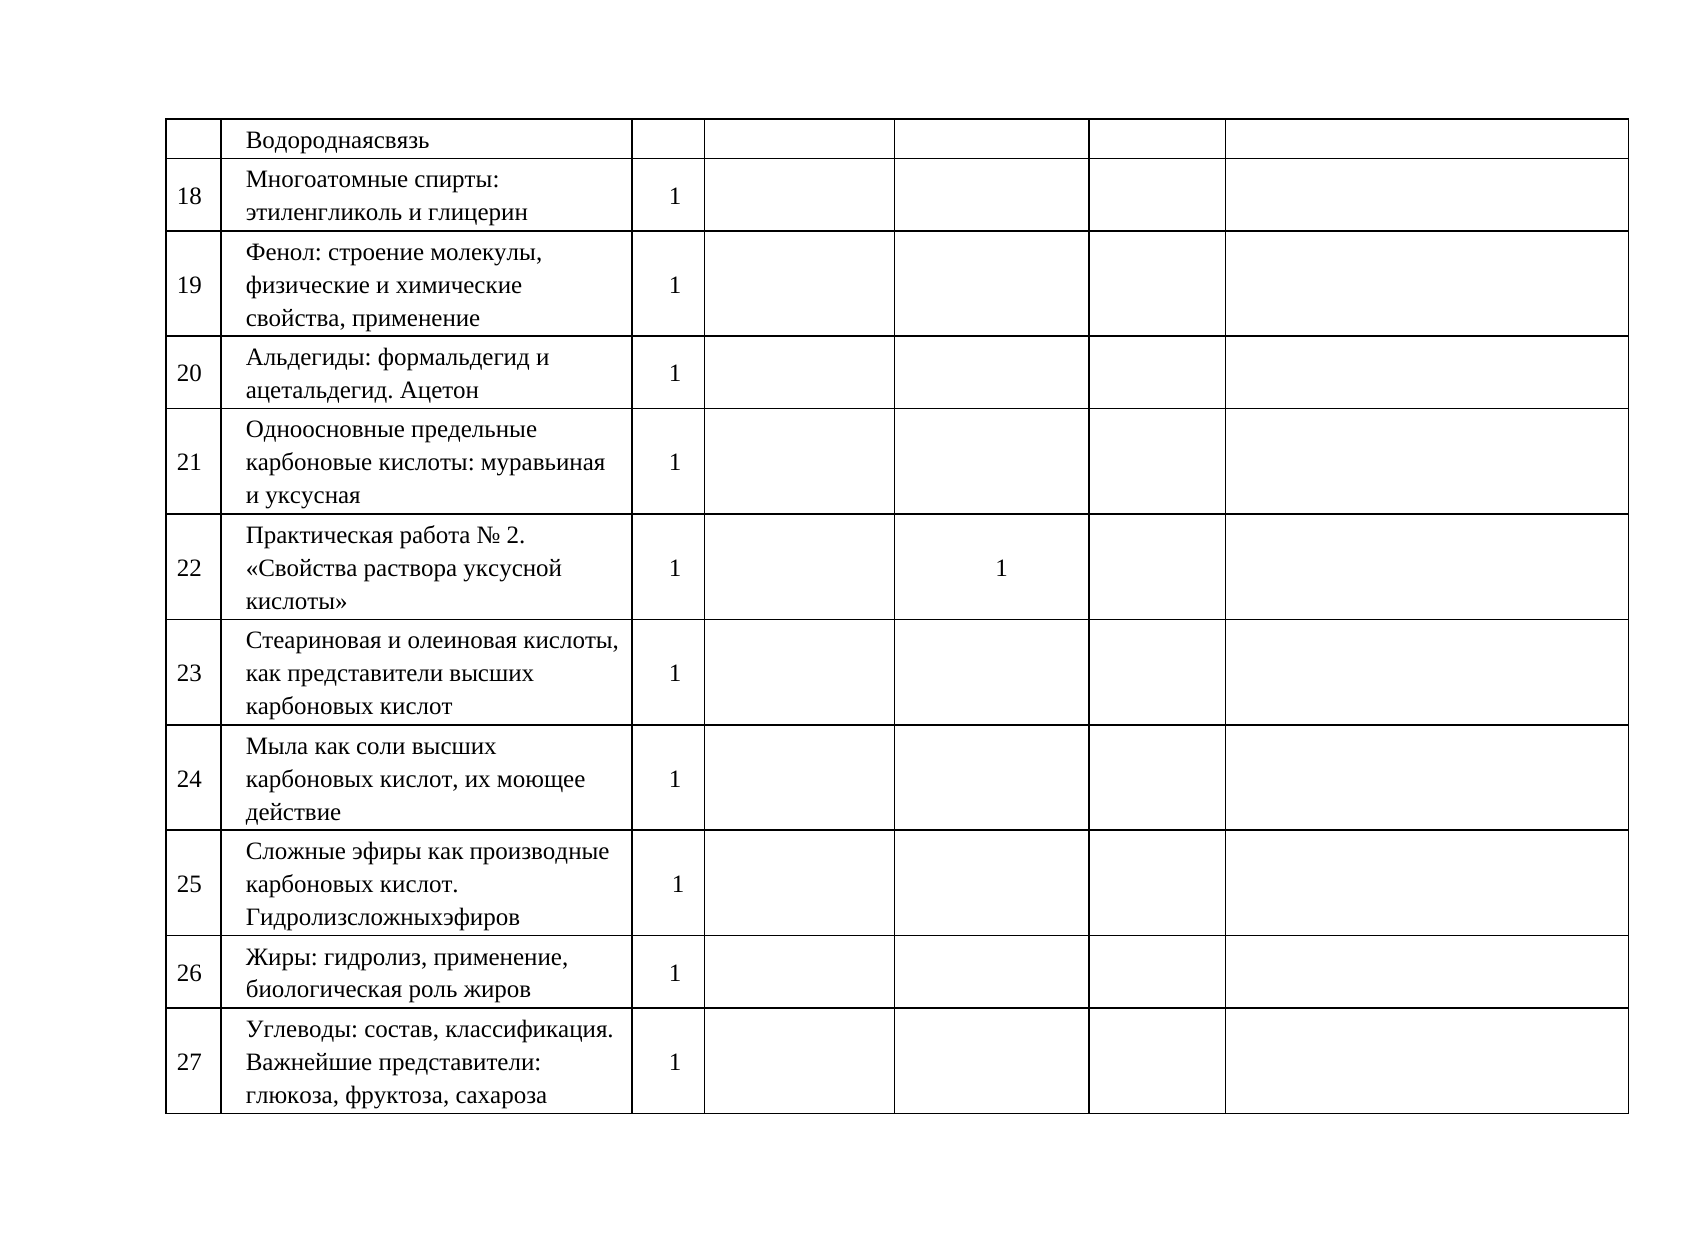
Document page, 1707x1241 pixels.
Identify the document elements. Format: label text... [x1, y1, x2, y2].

table_cell 1 [633, 120, 704, 157]
table_cell [1226, 1009, 1628, 1113]
table_cell [1226, 515, 1628, 618]
table_cell 1 [895, 515, 1088, 618]
table_cell [705, 337, 894, 408]
table_cell [895, 936, 1088, 1007]
table_cell 22 [167, 515, 220, 618]
table_cell [1090, 120, 1225, 157]
table_cell [1090, 936, 1225, 1007]
table_cell [705, 936, 894, 1007]
table_cell [895, 620, 1088, 724]
table_cell [1226, 831, 1628, 935]
table_cell [1090, 409, 1225, 513]
table_cell [1226, 159, 1628, 230]
table_cell [1226, 620, 1628, 724]
table_cell [705, 159, 894, 230]
table_cell [1226, 936, 1628, 1007]
table_cell [895, 1009, 1088, 1113]
table_cell Альдегиды: формальдегид и ацетальдегид. Ацетон [222, 337, 631, 408]
table_cell 21 [167, 409, 220, 513]
table_cell Практическая работа № 2. «Свойства раствора уксусной кислоты» [222, 515, 631, 618]
table_cell Стеариновая и олеиновая кислоты, как представители высших карбоновых кислот [222, 620, 631, 724]
table_cell Сложные эфиры как производные карбоновых кислот. Гидролизсложныхэфиров [222, 831, 631, 935]
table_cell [222, 120, 631, 157]
table_cell [895, 232, 1088, 335]
table_cell [705, 515, 894, 618]
table_cell [895, 726, 1088, 829]
table_cell [1090, 159, 1225, 230]
table_cell [895, 831, 1088, 935]
table_cell Фенол: строение молекулы, физические и химические свойства, применение [222, 232, 631, 335]
table_cell 23 [167, 620, 220, 724]
table_cell [895, 120, 1088, 157]
table_cell 1 [633, 620, 704, 724]
table_cell 24 [167, 726, 220, 829]
table_cell 20 [167, 337, 220, 408]
table_cell Многоатомные спирты: этиленгликоль и глицерин [222, 159, 631, 230]
table_cell [1090, 1009, 1225, 1113]
table_cell Углеводы: состав, классификация. Важнейшие представители: глюкоза, фруктоза, сахароза [222, 1009, 631, 1113]
table_cell 1 [633, 232, 704, 335]
table_cell 1 [633, 726, 704, 829]
table_cell [1090, 726, 1225, 829]
table_cell 26 [167, 936, 220, 1007]
table_cell Жиры: гидролиз, применение, биологическая роль жиров [222, 936, 631, 1007]
table_cell [705, 726, 894, 829]
table_cell [895, 409, 1088, 513]
table_cell 1 [633, 936, 704, 1007]
table_cell [1226, 120, 1628, 157]
table_cell [705, 409, 894, 513]
table_cell 1 [633, 831, 704, 935]
table_cell Мыла как соли высших карбоновых кислот, их моющее действие [222, 726, 631, 829]
table_cell [1090, 831, 1225, 935]
table_cell [1090, 515, 1225, 618]
table_cell [1090, 337, 1225, 408]
table_cell [895, 337, 1088, 408]
table_cell [1226, 337, 1628, 408]
table_cell [1226, 409, 1628, 513]
table_cell Одноосновные предельные карбоновые кислоты: муравьиная и уксусная [222, 409, 631, 513]
table_cell 1 [633, 1009, 704, 1113]
table_cell 1 [633, 337, 704, 408]
table_cell 19 [167, 232, 220, 335]
table_cell 1 [633, 159, 704, 230]
table_cell [705, 232, 894, 335]
table_cell [705, 831, 894, 935]
table_cell [895, 159, 1088, 230]
table_cell [1226, 726, 1628, 829]
table_cell [705, 1009, 894, 1113]
table_cell [1090, 232, 1225, 335]
table_cell [705, 620, 894, 724]
table_cell 1 [633, 409, 704, 513]
table_cell 17 [167, 120, 220, 157]
table_cell 27 [167, 1009, 220, 1113]
table_cell 1 [633, 515, 704, 618]
table_cell [1090, 620, 1225, 724]
table_cell 25 [167, 831, 220, 935]
table_cell 18 [167, 159, 220, 230]
table_cell [705, 120, 894, 157]
table_cell [1226, 232, 1628, 335]
